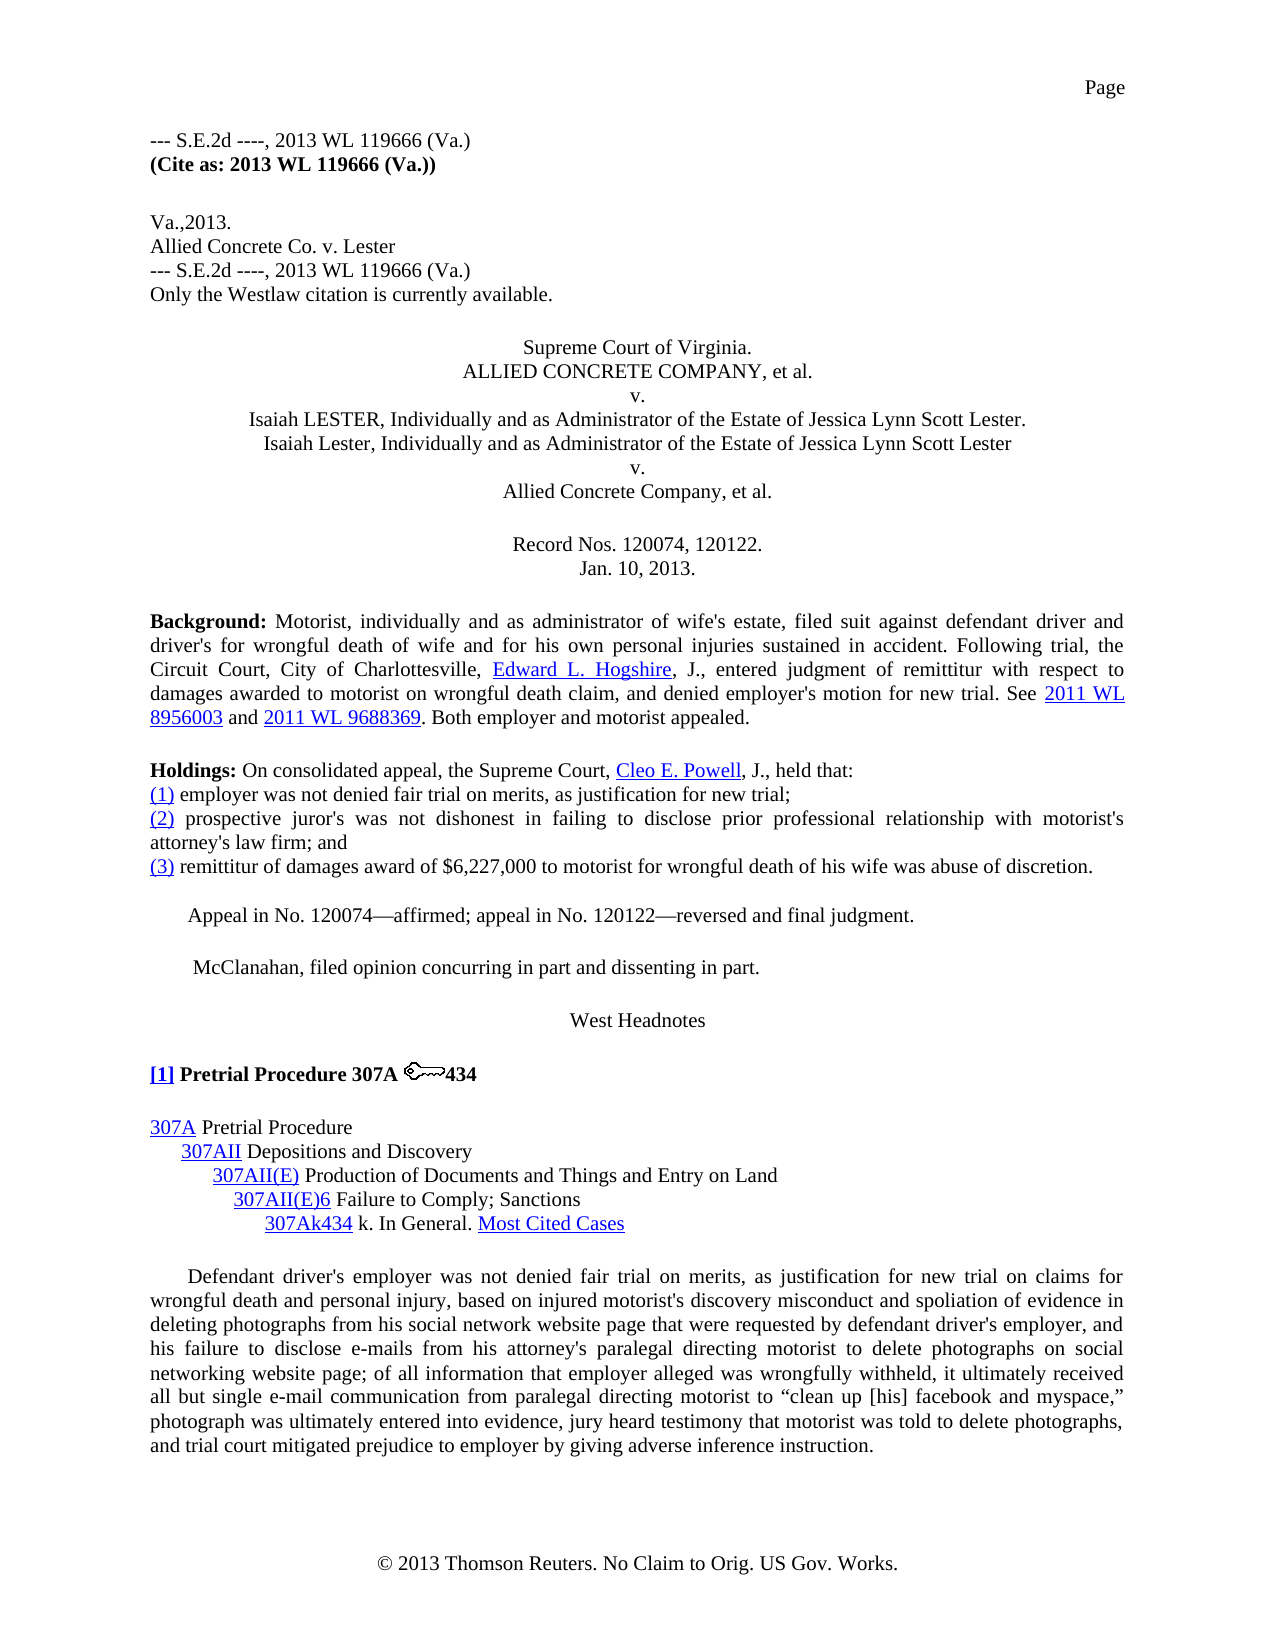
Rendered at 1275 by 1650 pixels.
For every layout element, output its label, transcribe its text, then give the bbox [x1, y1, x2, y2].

text McClanahan, filed opinion concurring in part and dissenting in part. [150, 955, 1125, 979]
text Isaiah Lester, Individually and as Administrator of the Estate of Jessica Lynn Scott Lester [150, 431, 1125, 455]
text (1) employer was not denied fair trial on merits, as justification for new trial; [150, 782, 1125, 806]
text Allied Concrete Company, et al. [150, 479, 1125, 503]
text (2) prospective juror's was not dishonest in failing to disclose prior professional relationship with motorist's attorney's law firm; and [150, 806, 1125, 854]
text ALLIED CONCRETE COMPANY, et al. [150, 359, 1125, 383]
text 307AII(E) Production of Documents and Things and Entry on Land [150, 1163, 1125, 1187]
text Appeal in No. 120074—affirmed; appeal in No. 120122—reversed and final judgment. [150, 902, 1125, 927]
text 307A Pretrial Procedure [150, 1115, 1125, 1139]
picture [403, 1061, 445, 1082]
text v. [150, 455, 1125, 479]
text 307Ak434 k. In General. Most Cited Cases [150, 1211, 1125, 1235]
text --- S.E.2d ----, 2013 WL 119666 (Va.) [150, 258, 1125, 282]
text Supreme Court of Virginia. [150, 335, 1125, 359]
text Defendant driver's employer was not denied fair trial on merits, as justification for new trial on claims for wrongful death and personal injury, based on injured motorist's discovery misconduct and spoliation of evidence in deleting photographs from his social network website page that were requested by defendant driver's employer, and his failure to disclose e-mails from his attorney's paralegal directing motorist to delete photographs on social networking website page; of all information that employer alleged was wrongfully withheld, it ultimately received all but single e-mail communication from paralegal directing motorist to “clean up [his] facebook and myspace,” photograph was ultimately entered into evidence, jury heard testimony that motorist was told to delete photographs, and trial court mitigated prejudice to employer by giving adverse inference instruction. [150, 1264, 1125, 1457]
text Record Nos. 120074, 120122. [150, 532, 1125, 556]
text Background: Motorist, individually and as administrator of wife's estate, filed suit against defendant driver and driver's for wrongful death of wife and for his own personal injuries sustained in accident. Following trial, the Circuit Court, City of Charlottesville, Edward L. Hogshire, J., entered judgment of remittitur with respect to damages awarded to motorist on wrongful death claim, and denied employer's motion for new trial. See 2011 WL 8956003 and 2011 WL 9688369. Both employer and motorist appealed. [150, 609, 1125, 729]
text West Headnotes [150, 1008, 1125, 1032]
text v. [150, 383, 1125, 407]
text Holdings: On consolidated appeal, the Supreme Court, Cleo E. Powell, J., held that: [150, 758, 1125, 782]
text 307AII Depositions and Discovery [150, 1139, 1125, 1163]
text Only the Westlaw citation is currently available. [150, 282, 1125, 306]
text Isaiah LESTER, Individually and as Administrator of the Estate of Jessica Lynn Scott Lester. [150, 407, 1125, 431]
text Allied Concrete Co. v. Lester [150, 234, 1125, 258]
text 307AII(E)6 Failure to Comply; Sanctions [150, 1187, 1125, 1211]
text Va.,2013. [150, 210, 1125, 234]
text Jan. 10, 2013. [150, 556, 1125, 580]
text [1] Pretrial Procedure 307A 434 [150, 1061, 1125, 1086]
text (3) remittitur of damages award of $6,227,000 to motorist for wrongful death of his wife was abuse of discretion. [150, 854, 1125, 878]
